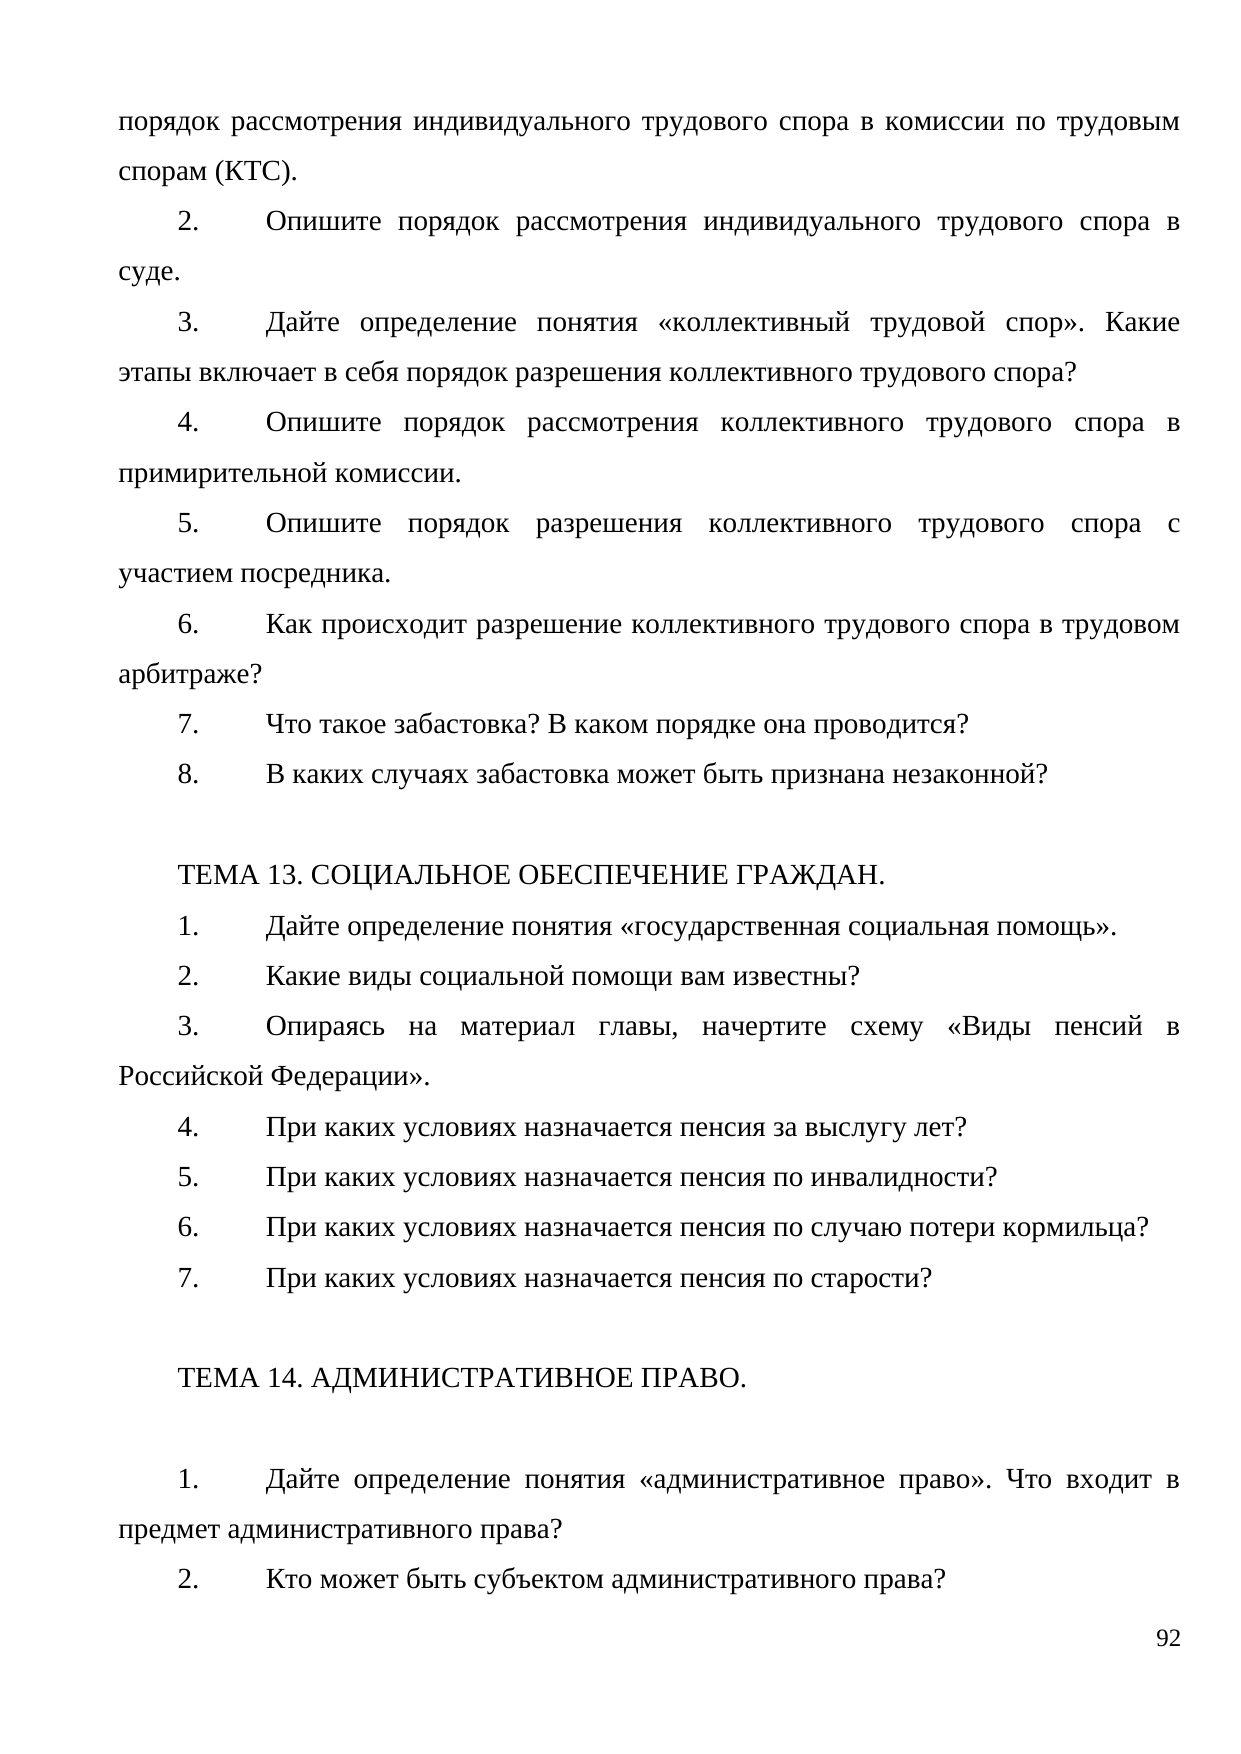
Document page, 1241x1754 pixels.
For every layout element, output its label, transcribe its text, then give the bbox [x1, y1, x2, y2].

list В каких случаях забастовка может быть признана незаконной? [118, 757, 1181, 790]
list Что такое забастовка? В каком порядке она проводится? [118, 706, 1181, 740]
list Какие виды социальной помощи вам известны? [118, 958, 1181, 991]
list Кто может быть субъектом административного права? [118, 1562, 1181, 1595]
list Дайте определение понятия «коллективный трудовой спор». Какие этапы включает в себя порядок разрешения коллективного трудового спора? [118, 304, 1181, 388]
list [118, 103, 1181, 186]
text тема 13. СОЦИАЛЬНОЕ ОБЕСПЕЧЕНИЕ ГРАЖДАН. [118, 857, 1181, 891]
list При каких условиях назначается пенсия по инвалидности? [118, 1159, 1181, 1193]
list При каких условиях назначается пенсия по случаю потери кормильца? [118, 1209, 1181, 1243]
list тема 14. АДМИНИСТРАТИВНОЕ ПРАВО. [118, 1360, 1181, 1394]
list При каких условиях назначается пенсия по старости? [118, 1260, 1181, 1293]
list Опираясь на материал главы, начертите схему «Виды пенсий в Российской Федерации». [118, 1008, 1181, 1092]
list При каких условиях назначается пенсия за выслугу лет? [118, 1109, 1181, 1142]
list Опишите порядок рассмотрения индивидуального трудового спора в суде. [118, 203, 1181, 287]
list Дайте определение понятия «административное право». Что входит в предмет административного права? [118, 1461, 1181, 1545]
list Дайте определение понятия «государственная социальная помощь». [118, 908, 1181, 941]
list Как происходит разрешение коллективного трудового спора в трудовом арбитраже? [118, 606, 1181, 689]
list Опишите порядок рассмотрения коллективного трудового спора в примирительной комиссии. [118, 404, 1181, 488]
list Опишите порядок разрешения коллективного трудового спора с участием посредника. [118, 505, 1181, 589]
